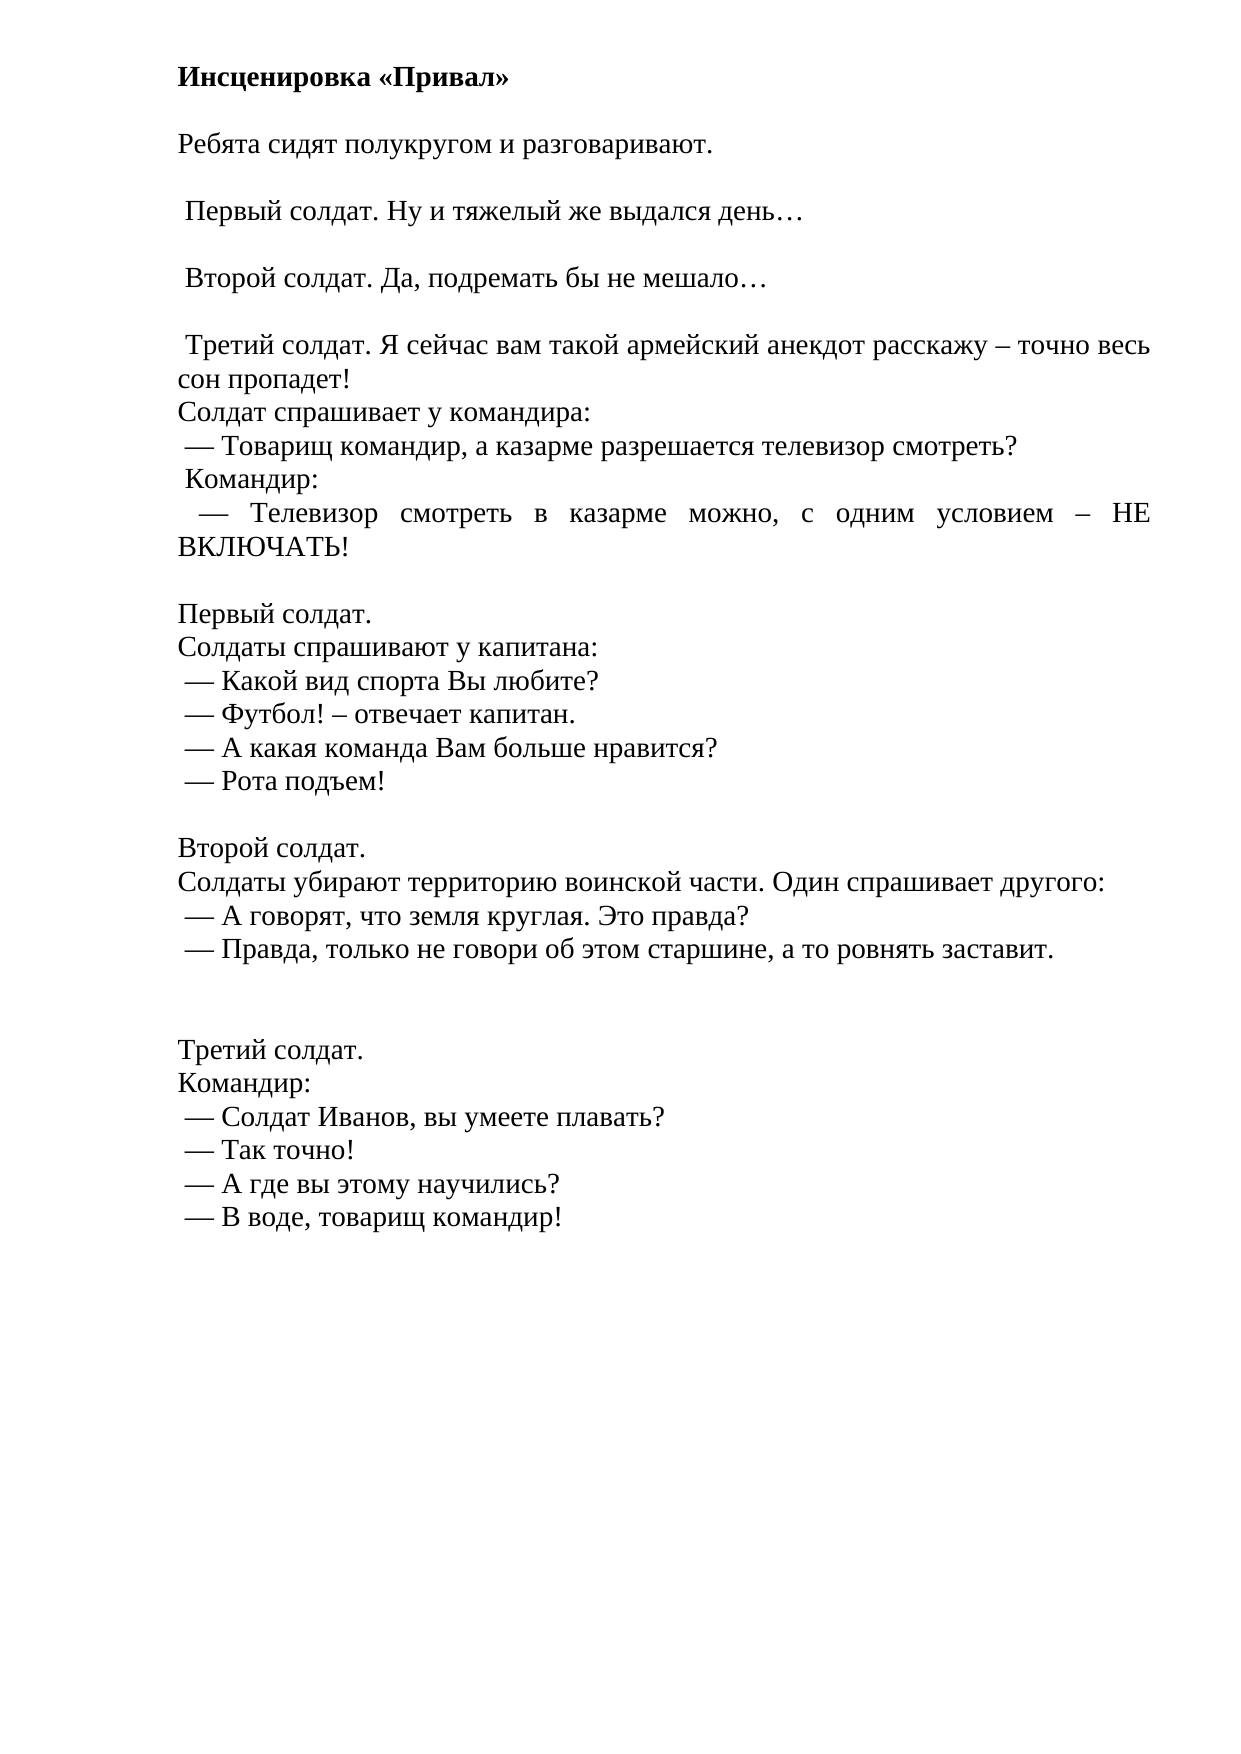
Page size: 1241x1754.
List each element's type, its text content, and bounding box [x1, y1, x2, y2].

text Инсценировка «Привал» [177, 59, 1152, 93]
text Третий солдат. Я сейчас вам такой армейский анекдот расскажу – точно весь сон пропадет! [177, 327, 1152, 394]
text Ребята сидят полукругом и разговаривают. [177, 126, 1152, 160]
text — Телевизор смотреть в казарме можно, с одним условием – НЕ ВКЛЮЧАТЬ! [177, 495, 1152, 562]
text — Правда, только не говори об этом старшине, а то ровнять заставит. [177, 931, 1152, 965]
text — В воде, товарищ командир! [177, 1199, 1152, 1233]
text — Какой вид спорта Вы любите? [177, 663, 1152, 696]
text Командир: [177, 462, 1152, 495]
text Солдаты убирают территорию воинской части. Один спрашивает другого: [177, 864, 1152, 898]
text Первый солдат. Ну и тяжелый же выдался день… [177, 193, 1152, 227]
text — Рота подъем! [177, 763, 1152, 797]
text — Товарищ командир, а казарме разрешается телевизор смотреть? [177, 428, 1152, 462]
text — Так точно! [177, 1132, 1152, 1166]
text — Солдат Иванов, вы умеете плавать? [177, 1099, 1152, 1132]
text — А какая команда Вам больше нравится? [177, 730, 1152, 763]
text Третий солдат. [177, 1032, 1152, 1065]
text Второй солдат. [177, 831, 1152, 864]
text Солдат спрашивает у командира: [177, 394, 1152, 428]
text Второй солдат. Да, подремать бы не мешало… [177, 260, 1152, 294]
text — А говорят, что земля круглая. Это правда? [177, 898, 1152, 931]
text Первый солдат. [177, 596, 1152, 629]
text Командир: [177, 1065, 1152, 1099]
text Солдаты спрашивают у капитана: [177, 629, 1152, 663]
text — Футбол! – отвечает капитан. [177, 696, 1152, 730]
text — А где вы этому научились? [177, 1166, 1152, 1199]
